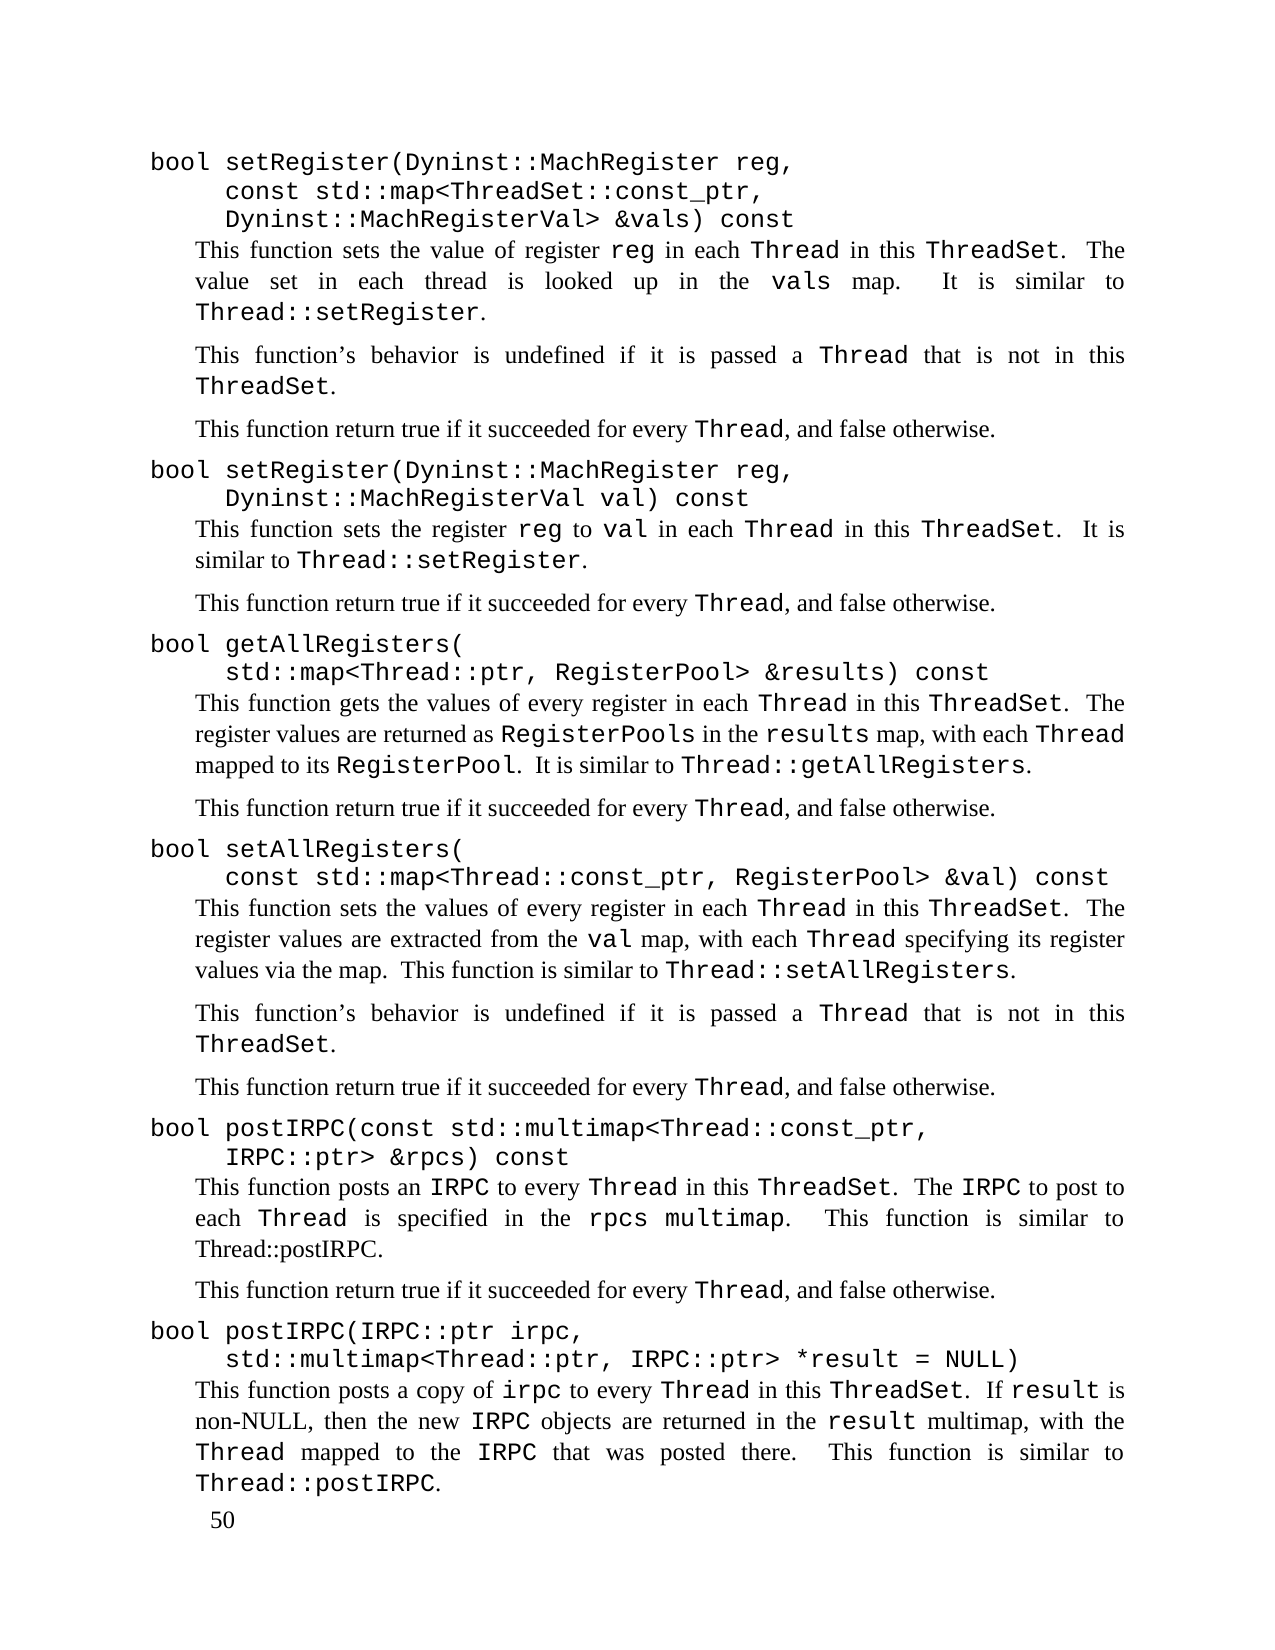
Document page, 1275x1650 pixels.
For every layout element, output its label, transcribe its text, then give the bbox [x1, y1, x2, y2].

text bool setRegister(Dyninst::MachRegister reg, [150, 150, 1125, 178]
text This function posts a copy of irpc to every Thread in this ThreadSet. If result is non-NULL, then the new IRPC objects are returned in the result multimap, with the Thread mapped to the IRPC that was posted there. This function is similar to Thread::postIRPC. [195, 1375, 1125, 1499]
text This function sets the register reg to val in each Thread in this ThreadSet. It is similar to Thread::setRegister. [195, 514, 1125, 576]
text This function sets the values of every register in each Thread in this ThreadSet. The register values are extracted from the val map, with each Thread specifying its register values via the map. This function is similar to Thread::setAllRegisters. [195, 893, 1125, 986]
text This function return true if it succeeded for every Thread, and false otherwise. [195, 1275, 1125, 1306]
text bool getAllRegisters( std::map<Thread::ptr, RegisterPool> &results) const [150, 632, 1125, 688]
text This function’s behavior is undefined if it is passed a Thread that is not in this ThreadSet. [195, 340, 1125, 402]
text This function return true if it succeeded for every Thread, and false otherwise. [195, 793, 1125, 824]
text bool setRegister(Dyninst::MachRegister reg, Dyninst::MachRegisterVal val) const [150, 457, 1125, 514]
text This function return true if it succeeded for every Thread, and false otherwise. [195, 588, 1125, 619]
text This function’s behavior is undefined if it is passed a Thread that is not in this ThreadSet. [195, 998, 1125, 1060]
text This function posts an IRPC to every Thread in this ThreadSet. The IRPC to post to each Thread is specified in the rpcs multimap. This function is similar to Thread::postIRPC. [195, 1172, 1125, 1263]
text bool setAllRegisters( const std::map<Thread::const_ptr, RegisterPool> &val) const [150, 837, 1125, 893]
text const std::map<ThreadSet::const_ptr, Dyninst::MachRegisterVal> &vals) const [150, 178, 1125, 235]
text bool postIRPC(IRPC::ptr irpc, std::multimap<Thread::ptr, IRPC::ptr> *result = NULL) [150, 1319, 1125, 1375]
text This function sets the value of register reg in each Thread in this ThreadSet. The value set in each thread is looked up in the vals map. It is similar to Thread::setRegister. [195, 235, 1125, 327]
text This function return true if it succeeded for every Thread, and false otherwise. [195, 1072, 1125, 1103]
text This function gets the values of every register in each Thread in this ThreadSet. The register values are returned as RegisterPools in the results map, with each Thread mapped to its RegisterPool. It is similar to Thread::getAllRegisters. [195, 688, 1125, 781]
text This function return true if it succeeded for every Thread, and false otherwise. [195, 414, 1125, 445]
text bool postIRPC(const std::multimap<Thread::const_ptr, IRPC::ptr> &rpcs) const [150, 1116, 1125, 1172]
